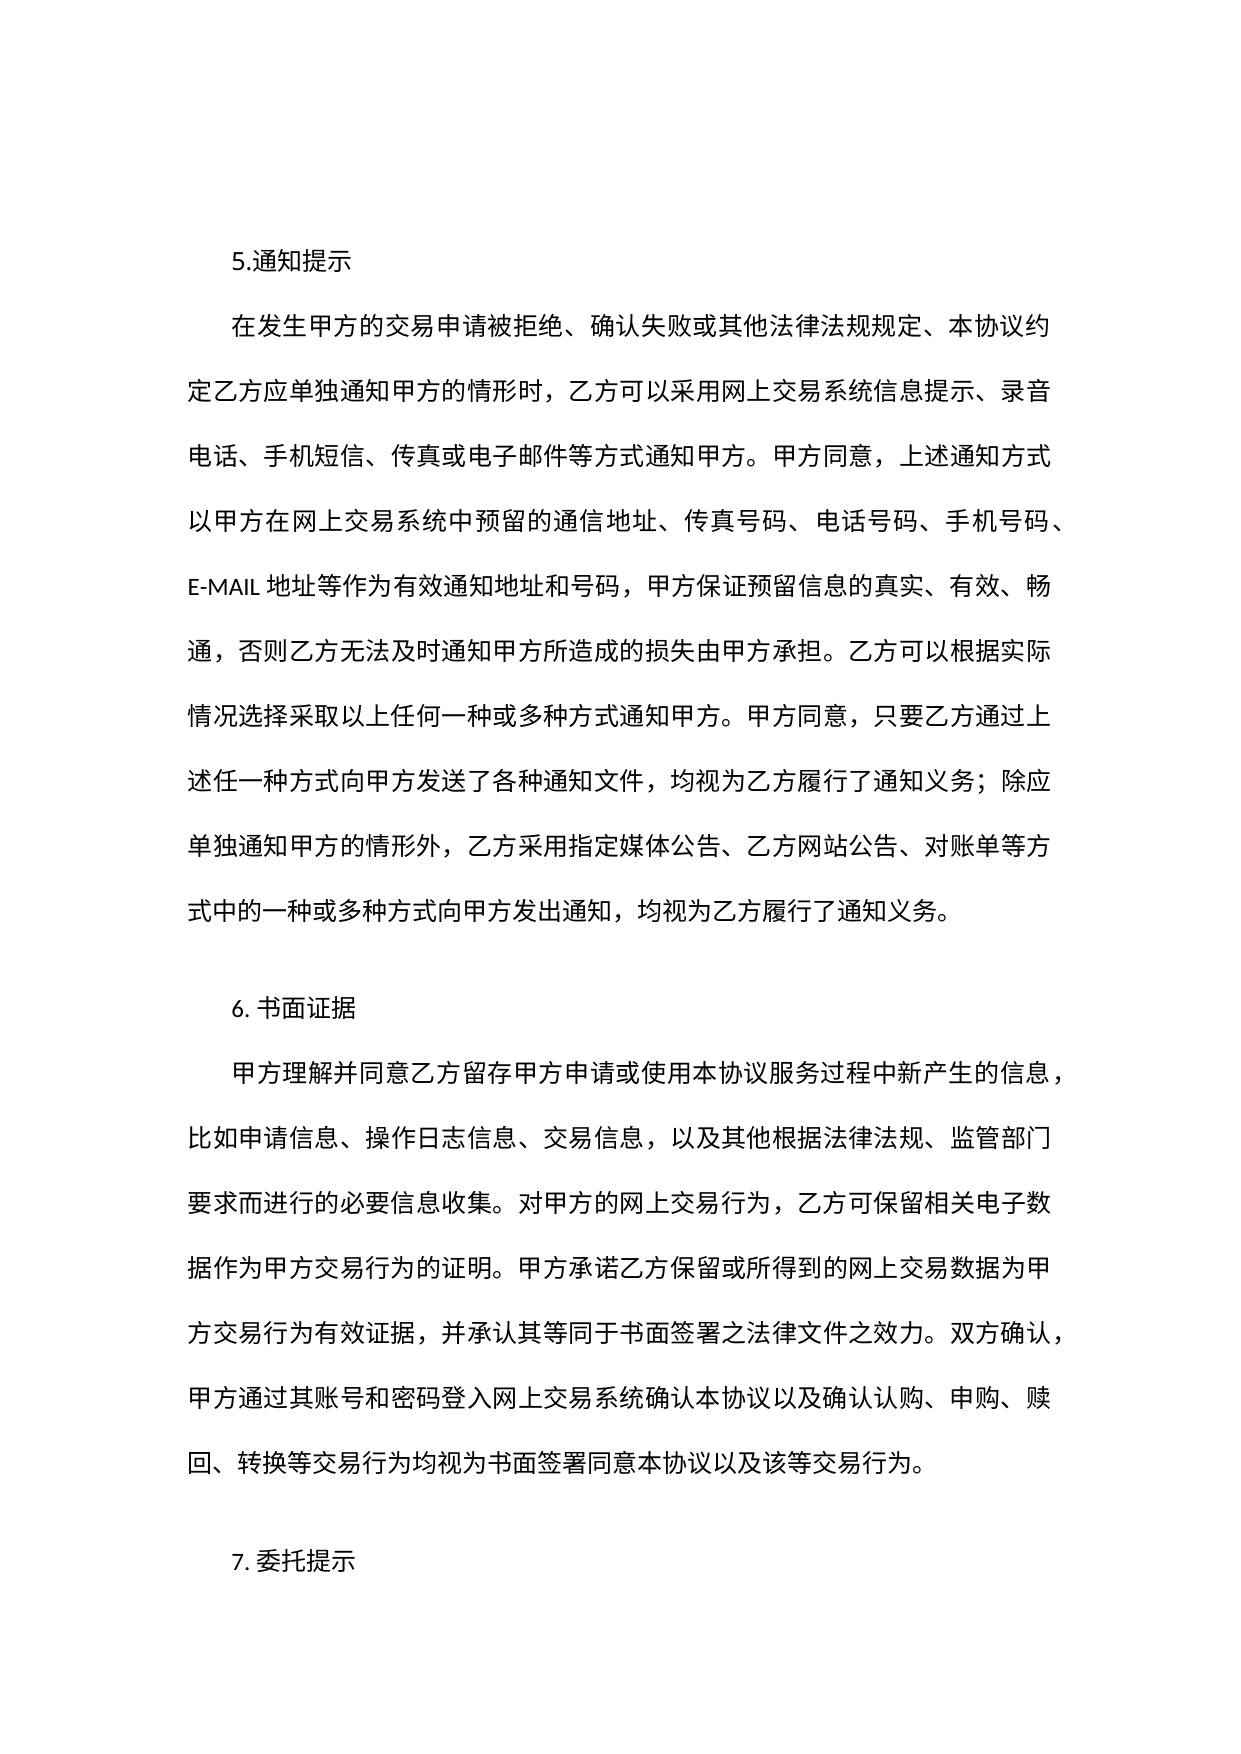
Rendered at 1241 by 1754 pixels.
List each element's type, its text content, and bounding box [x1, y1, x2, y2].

text 甲方理解并同意乙方留存甲方申请或使用本协议服务过程中新产生的信息，比如申请信息、操作日志信息、交易信息，以及其他根据法律法规、监管部门要求而进行的必要信息收集。对甲方的网上交易行为，乙方可保留相关电子数据作为甲方交易行为的证明。甲方承诺乙方保留或所得到的网上交易数据为甲方交易行为有效证据，并承认其等同于书面签署之法律文件之效力。双方确认，甲方通过其账号和密码登入网上交易系统确认本协议以及确认认购、申购、赎回、转换等交易行为均视为书面签署同意本协议以及该等交易行为。 [187, 1039, 1053, 1494]
text 5.通知提示 [187, 227, 1053, 292]
text 7. 委托提示 [187, 1527, 1053, 1592]
text 6. 书面证据 [187, 974, 1053, 1039]
text 在发生甲方的交易申请被拒绝、确认失败或其他法律法规规定、本协议约定乙方应单独通知甲方的情形时，乙方可以采用网上交易系统信息提示、录音电话、手机短信、传真或电子邮件等方式通知甲方。甲方同意，上述通知方式以甲方在网上交易系统中预留的通信地址、传真号码、电话号码、手机号码、E-MAIL 地址等作为有效通知地址和号码，甲方保证预留信息的真实、有效、畅通，否则乙方无法及时通知甲方所造成的损失由甲方承担。乙方可以根据实际情况选择采取以上任何一种或多种方式通知甲方。甲方同意，只要乙方通过上述任一种方式向甲方发送了各种通知文件，均视为乙方履行了通知义务；除应单独通知甲方的情形外，乙方采用指定媒体公告、乙方网站公告、对账单等方式中的一种或多种方式向甲方发出通知，均视为乙方履行了通知义务。 [187, 292, 1053, 942]
